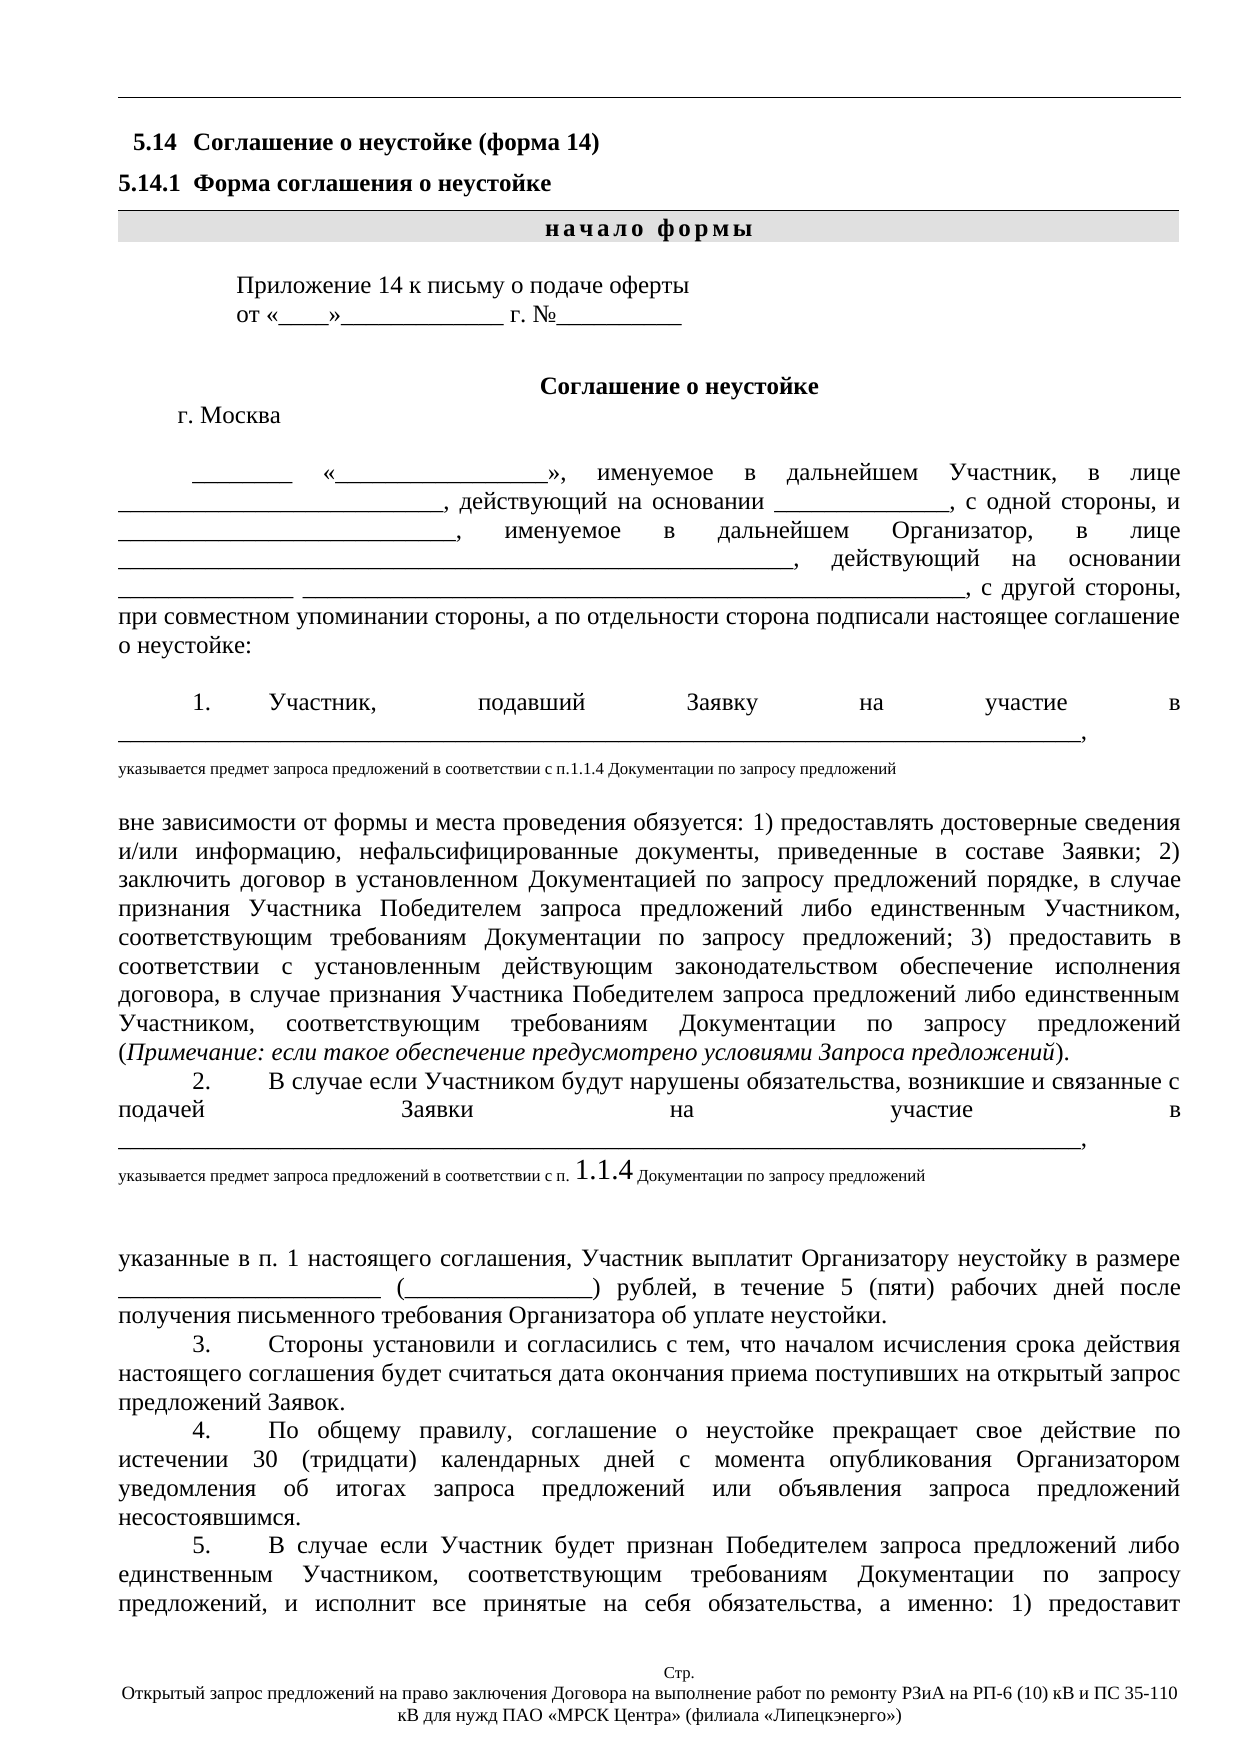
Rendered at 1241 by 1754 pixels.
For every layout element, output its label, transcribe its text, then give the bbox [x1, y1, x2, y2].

subtitle Форма соглашения о неустойке [118, 168, 1181, 197]
text ________ «_________________», именуемое в дальнейшем Участник, в лице __________________________, действующий на основании ______________, с одной стороны, и ___________________________, именуемое в дальнейшем Организатор, в лице ______________________________________________________, действующий на основании ______________ _____________________________________________________, с другой стороны, при совместном упоминании стороны, а по отдельности сторона подписали настоящее соглашение о неустойке: [118, 457, 1181, 658]
list Участник, подавший Заявку на участие в _____________________________________________________________________________, [118, 687, 1181, 745]
text указывается предмет запроса предложений в соответствии с п.1.1.4 Документации по запросу предложений [118, 745, 1181, 778]
text Соглашение о неустойке [118, 371, 1181, 400]
list По общему правилу, соглашение о неустойке прекращает свое действие по истечении 30 (тридцати) календарных дней с момента опубликования Организатором уведомления об итогах запроса предложений или объявления запроса предложений несостоявшимся. [118, 1416, 1181, 1531]
text начало формы [118, 211, 1179, 242]
text Приложение 14 к письму о подаче оферты от «____»_____________ г. №__________ [236, 270, 1181, 328]
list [118, 1531, 1181, 1617]
list В случае если Участником будут нарушены обязательства, возникшие и связанные с подачей Заявки на участие в _____________________________________________________________________________, [118, 1066, 1181, 1152]
list Стороны установили и согласились с тем, что началом исчисления срока действия настоящего соглашения будет считаться дата окончания приема поступивших на открытый запрос предложений Заявок. [118, 1329, 1181, 1416]
text вне зависимости от формы и места проведения обязуется: 1) предоставлять достоверные сведения и/или информацию, нефальсифицированные документы, приведенные в составе Заявки; 2) заключить договор в установленном Документацией по запросу предложений порядке, в случае признания Участника Победителем запроса предложений либо единственным Участником, соответствующим требованиям Документации по запросу предложений; 3) предоставить в соответствии с установленным действующим законодательством обеспечение исполнения договора, в случае признания Участника Победителем запроса предложений либо единственным Участником, соответствующим требованиям Документации по запросу предложений (Примечание: если такое обеспечение предусмотрено условиями Запроса предложений). [118, 807, 1181, 1066]
subtitle Соглашение о неустойке (форма 14) [133, 127, 1181, 156]
text указывается предмет запроса предложений в соответствии с п. 1.1.4 Документации по запросу предложений [118, 1152, 1181, 1186]
text г. Москва [118, 400, 1181, 428]
text указанные в п. 1 настоящего соглашения, Участник выплатит Организатору неустойку в размере _____________________ (_______________) рублей, в течение 5 (пяти) рабочих дней после получения письменного требования Организатора об уплате неустойки. [118, 1243, 1181, 1329]
